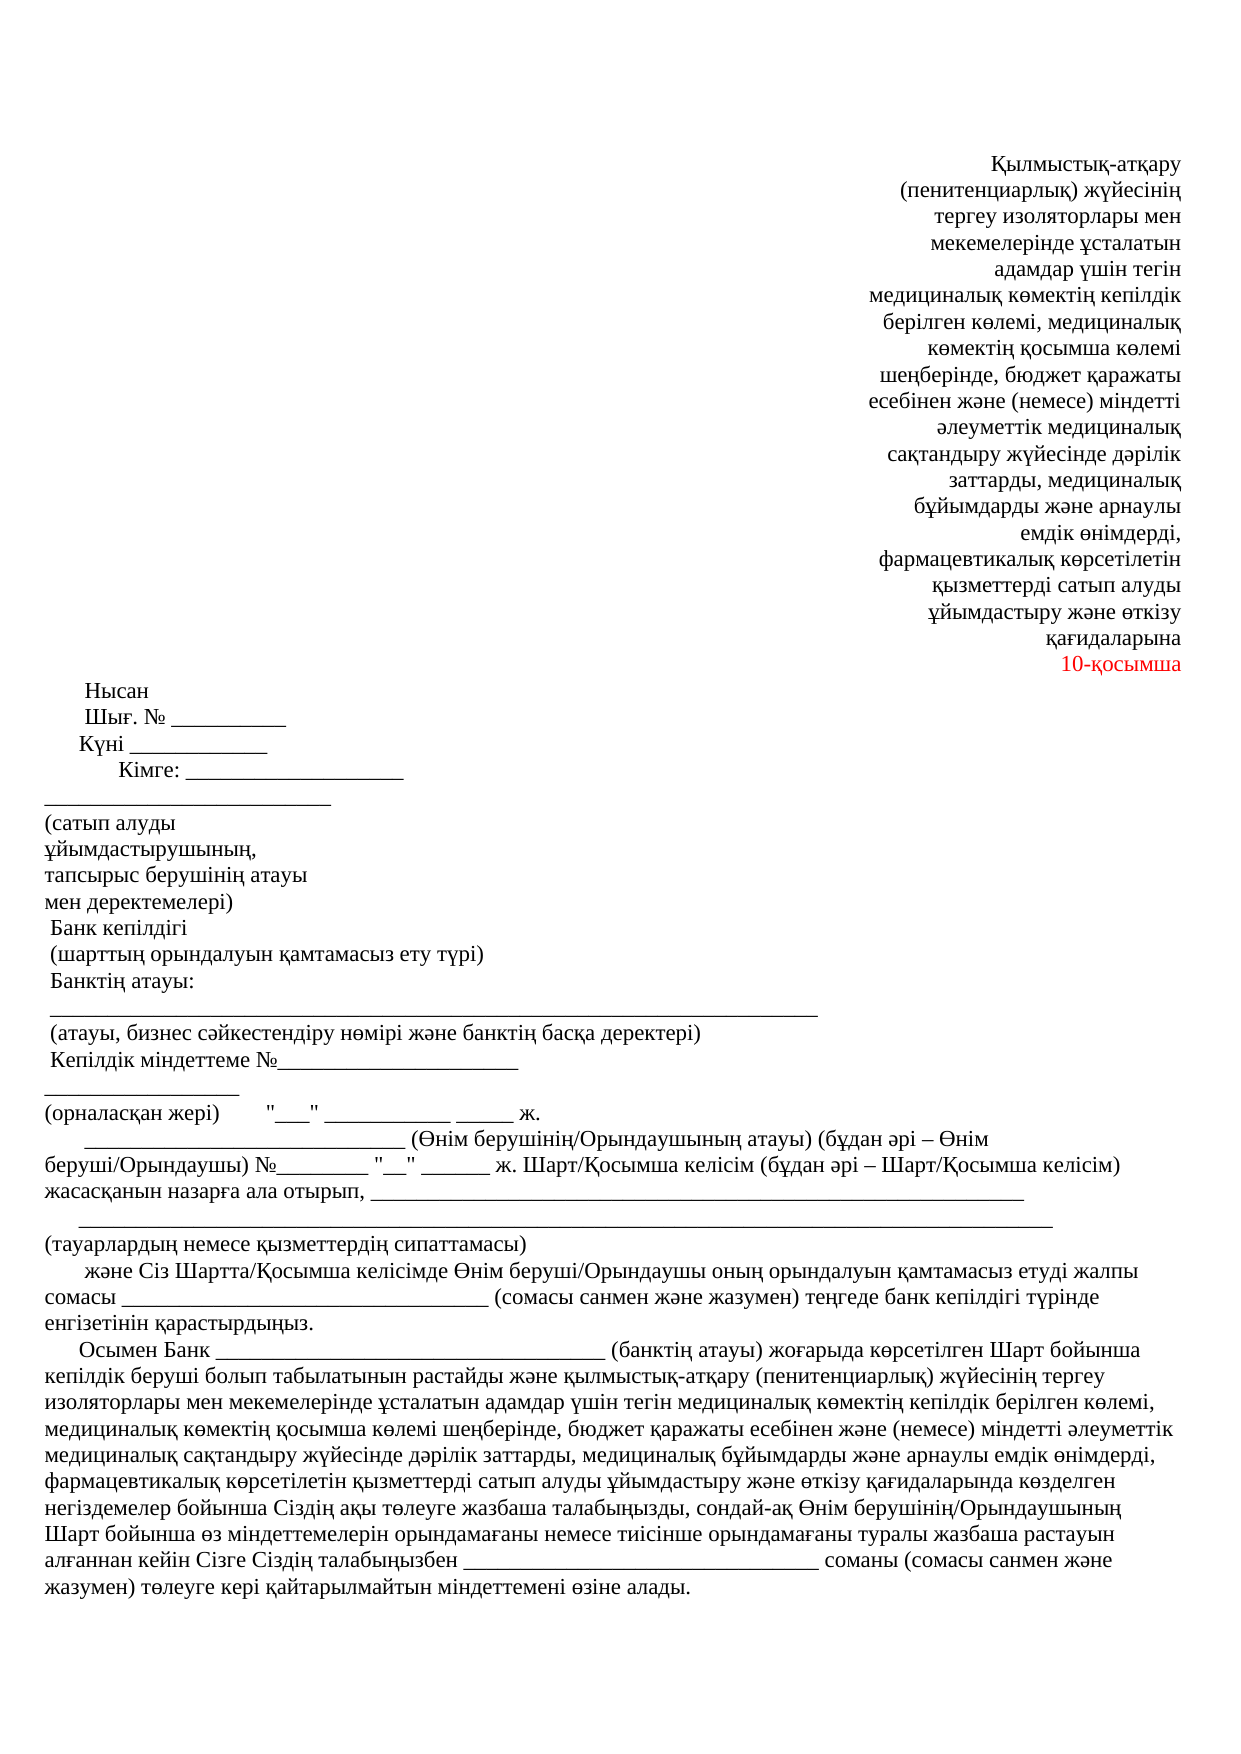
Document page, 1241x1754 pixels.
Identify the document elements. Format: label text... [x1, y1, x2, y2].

text ___________________________________________________________________ [44, 993, 1181, 1019]
text (пенитенциарлық) жүйесінің [44, 176, 1181, 202]
text Кепілдік міндеттеме №_____________________ [44, 1046, 1181, 1072]
text _____________________________________________________________________________________ (тауарлардың немесе қызметтердің сипаттамасы) [44, 1204, 1181, 1257]
text және Сіз Шартта/Қосымша келісімде Өнім беруші/Орындаушы оның орындалуын қамтамасыз етуді жалпы сомасы ________________________________ (сомасы санмен және жазумен) теңгеде банк кепілдігі түрінде енгізетінін қарастырдыңыз. [44, 1257, 1181, 1336]
text Қылмыстық-атқару [44, 150, 1181, 176]
text Күні ____________ [44, 729, 1181, 756]
text (шарттың орындалуын қамтамасыз ету түрі) [44, 940, 1181, 967]
text (атауы, бизнес сәйкестендіру нөмірі және банктің басқа деректері) [44, 1019, 1181, 1046]
text көмектің қосымша көлемі [44, 334, 1181, 361]
text Осымен Банк __________________________________ (банктің атауы) жоғарыда көрсетілген Шарт бойынша кепілдік беруші болып табылатынын растайды және қылмыстық-атқару (пенитенциарлық) жүйесінің тергеу изоляторлары мен мекемелерінде ұсталатын адамдар үшін тегін медициналық көмектің кепілдік берілген көлемі, медициналық көмектің қосымша көлемі шеңберінде, бюджет қаражаты есебінен және (немесе) міндетті әлеуметтік медициналық сақтандыру жүйесінде дәрілік заттарды, медициналық бұйымдарды және арнаулы емдік өнімдерді, фармацевтикалық көрсетілетін қызметтерді сатып алуды ұйымдастыру және өткізу қағидаларында көзделген негіздемелер бойынша Сіздің ақы төлеуге жазбаша талабыңызды, сондай-ақ Өнім берушінің/Орындаушының Шарт бойынша өз міндеттемелерін орындамағаны немесе тиісінше орындамағаны туралы жазбаша растауын алғаннан кейін Сізге Сіздің талабыңызбен _______________________________ соманы (сомасы санмен және жазумен) төлеуге кері қайтарылмайтын міндеттемені өзіне алады. [44, 1336, 1181, 1599]
text _________________ [44, 1072, 1181, 1098]
text 10-қосымша [44, 651, 1181, 677]
text қағидаларына [44, 624, 1181, 651]
text мен деректемелері) [44, 888, 1181, 914]
text заттарды, медициналық [44, 466, 1181, 492]
text (орналасқан жері) "___" ___________ _____ ж. [44, 1098, 1181, 1125]
text шеңберінде, бюджет қаражаты [44, 361, 1181, 387]
text адамдар үшін тегін [44, 255, 1181, 282]
text тапсырыс берушінің атауы [44, 861, 1181, 888]
text мекемелерінде ұсталатын [44, 229, 1181, 255]
text Шығ. № __________ [44, 703, 1181, 729]
text берілген көлемі, медициналық [44, 308, 1181, 334]
text фармацевтикалық көрсетілетін [44, 545, 1181, 571]
text Нысан [44, 677, 1181, 703]
text Банк кепілдігі [44, 914, 1181, 940]
text ұйымдастыру және өткізу [44, 598, 1181, 624]
text есебінен және (немесе) міндетті [44, 387, 1181, 413]
text _________________________ [44, 782, 1181, 809]
text ____________________________ (Өнім берушінің/Орындаушының атауы) (бұдан әрі – Өнім беруші/Орындаушы) №________ "__" ______ ж. Шарт/Қосымша келісім (бұдан әрі – Шарт/Қосымша келісім) жасасқанын назарға ала отырып, _________________________________________________________ [44, 1125, 1181, 1204]
text Кімге: ___________________ [44, 756, 1181, 782]
text (сатып алуды [44, 809, 1181, 835]
text тергеу изоляторлары мен [44, 202, 1181, 229]
text Банктің атауы: [44, 967, 1181, 993]
text қызметтерді сатып алуды [44, 571, 1181, 598]
text сақтандыру жүйесінде дәрілік [44, 440, 1181, 466]
text ұйымдастырушының, [44, 835, 1181, 861]
text бұйымдарды және арнаулы [44, 492, 1181, 519]
text емдік өнімдерді, [44, 519, 1181, 545]
text медициналық көмектің кепілдік [44, 282, 1181, 308]
text әлеуметтік медициналық [44, 413, 1181, 440]
